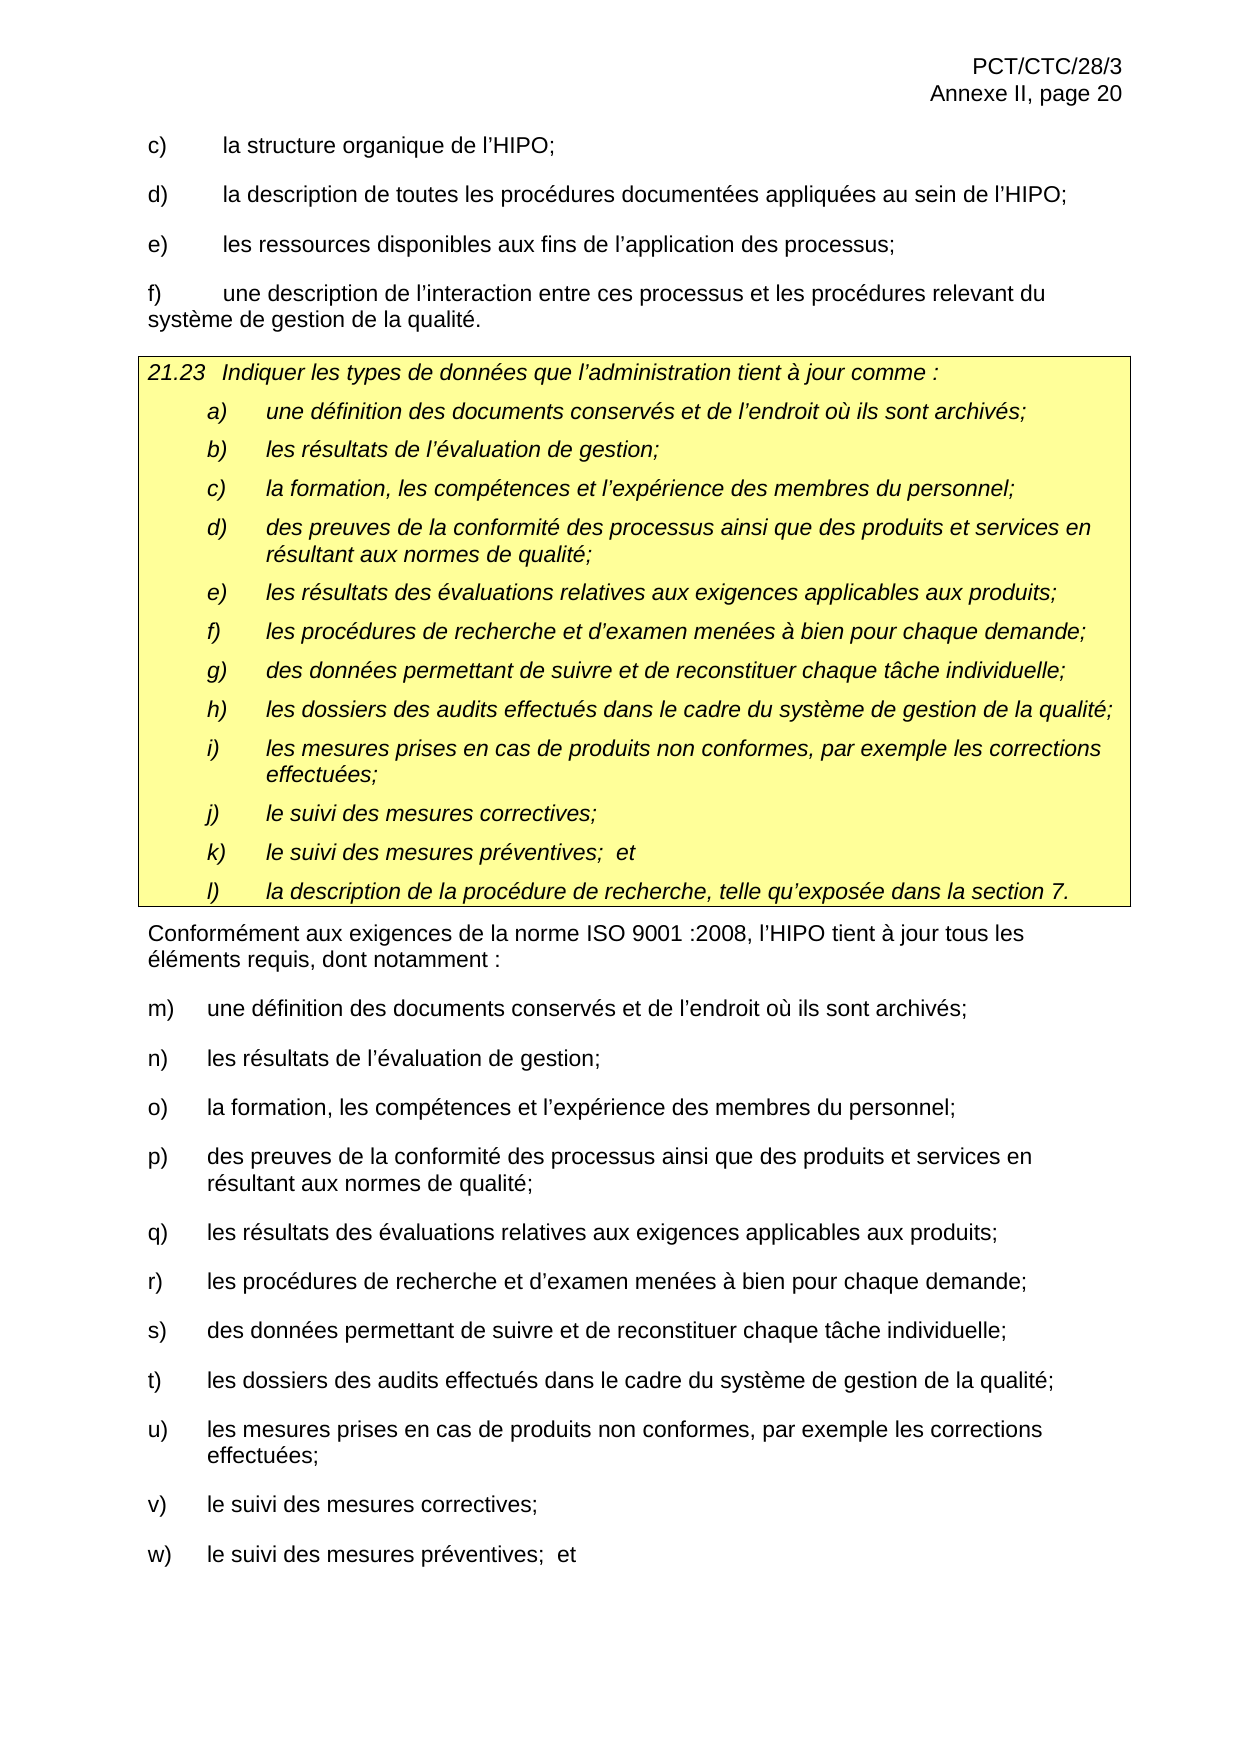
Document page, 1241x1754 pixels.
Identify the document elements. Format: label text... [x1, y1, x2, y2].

list les procédures de recherche et d’examen menées à bien pour chaque demande; [148, 1268, 1122, 1294]
list c) la structure organique de l’HIPO; [148, 132, 1122, 158]
text e) les résultats des évaluations relatives aux exigences applicables aux produits; [139, 576, 1130, 606]
list les mesures prises en cas de produits non conformes, par exemple les corrections effectuées; [148, 1416, 1122, 1468]
text k) le suivi des mesures préventives; et [139, 836, 1130, 865]
list f) une description de l’interaction entre ces processus et les procédures relevant du système de gestion de la qualité. [148, 280, 1122, 333]
list Conformément aux exigences de la norme ISO 9001 :2008, l’HIPO tient à jour tous les éléments requis, dont notamment : [148, 920, 1122, 972]
text h) les dossiers des audits effectués dans le cadre du système de gestion de la qualité; [139, 693, 1130, 722]
list les dossiers des audits effectués dans le cadre du système de gestion de la qualité; [148, 1367, 1122, 1393]
list les résultats de l’évaluation de gestion; [148, 1044, 1122, 1071]
text b) les résultats de l’évaluation de gestion; [139, 433, 1130, 463]
text a) une définition des documents conservés et de l’endroit où ils sont archivés; [139, 394, 1130, 424]
text 21.23 Indiquer les types de données que l’administration tient à jour comme : [139, 357, 1130, 385]
list le suivi des mesures préventives; et [148, 1541, 1122, 1567]
text i) les mesures prises en cas de produits non conformes, par exemple les corrections effectuées; [139, 732, 1130, 787]
list e) les ressources disponibles aux fins de l’application des processus; [148, 231, 1122, 257]
list des preuves de la conformité des processus ainsi que des produits et services en résultant aux normes de qualité; [148, 1143, 1122, 1196]
text c) la formation, les compétences et l’expérience des membres du personnel; [139, 472, 1130, 502]
text f) les procédures de recherche et d’examen menées à bien pour chaque demande; [139, 615, 1130, 644]
list le suivi des mesures correctives; [148, 1491, 1122, 1518]
text d) des preuves de la conformité des processus ainsi que des produits et services en résultant aux normes de qualité; [139, 511, 1130, 567]
list d) la description de toutes les procédures documentées appliquées au sein de l’HIPO; [148, 181, 1122, 208]
text l) la description de la procédure de recherche, telle qu’exposée dans la section 7. [139, 874, 1130, 906]
list une définition des documents conservés et de l’endroit où ils sont archivés; [148, 995, 1122, 1022]
text g) des données permettant de suivre et de reconstituer chaque tâche individuelle; [139, 654, 1130, 683]
list la formation, les compétences et l’expérience des membres du personnel; [148, 1094, 1122, 1120]
text j) le suivi des mesures correctives; [139, 797, 1130, 826]
list des données permettant de suivre et de reconstituer chaque tâche individuelle; [148, 1317, 1122, 1344]
list les résultats des évaluations relatives aux exigences applicables aux produits; [148, 1219, 1122, 1245]
